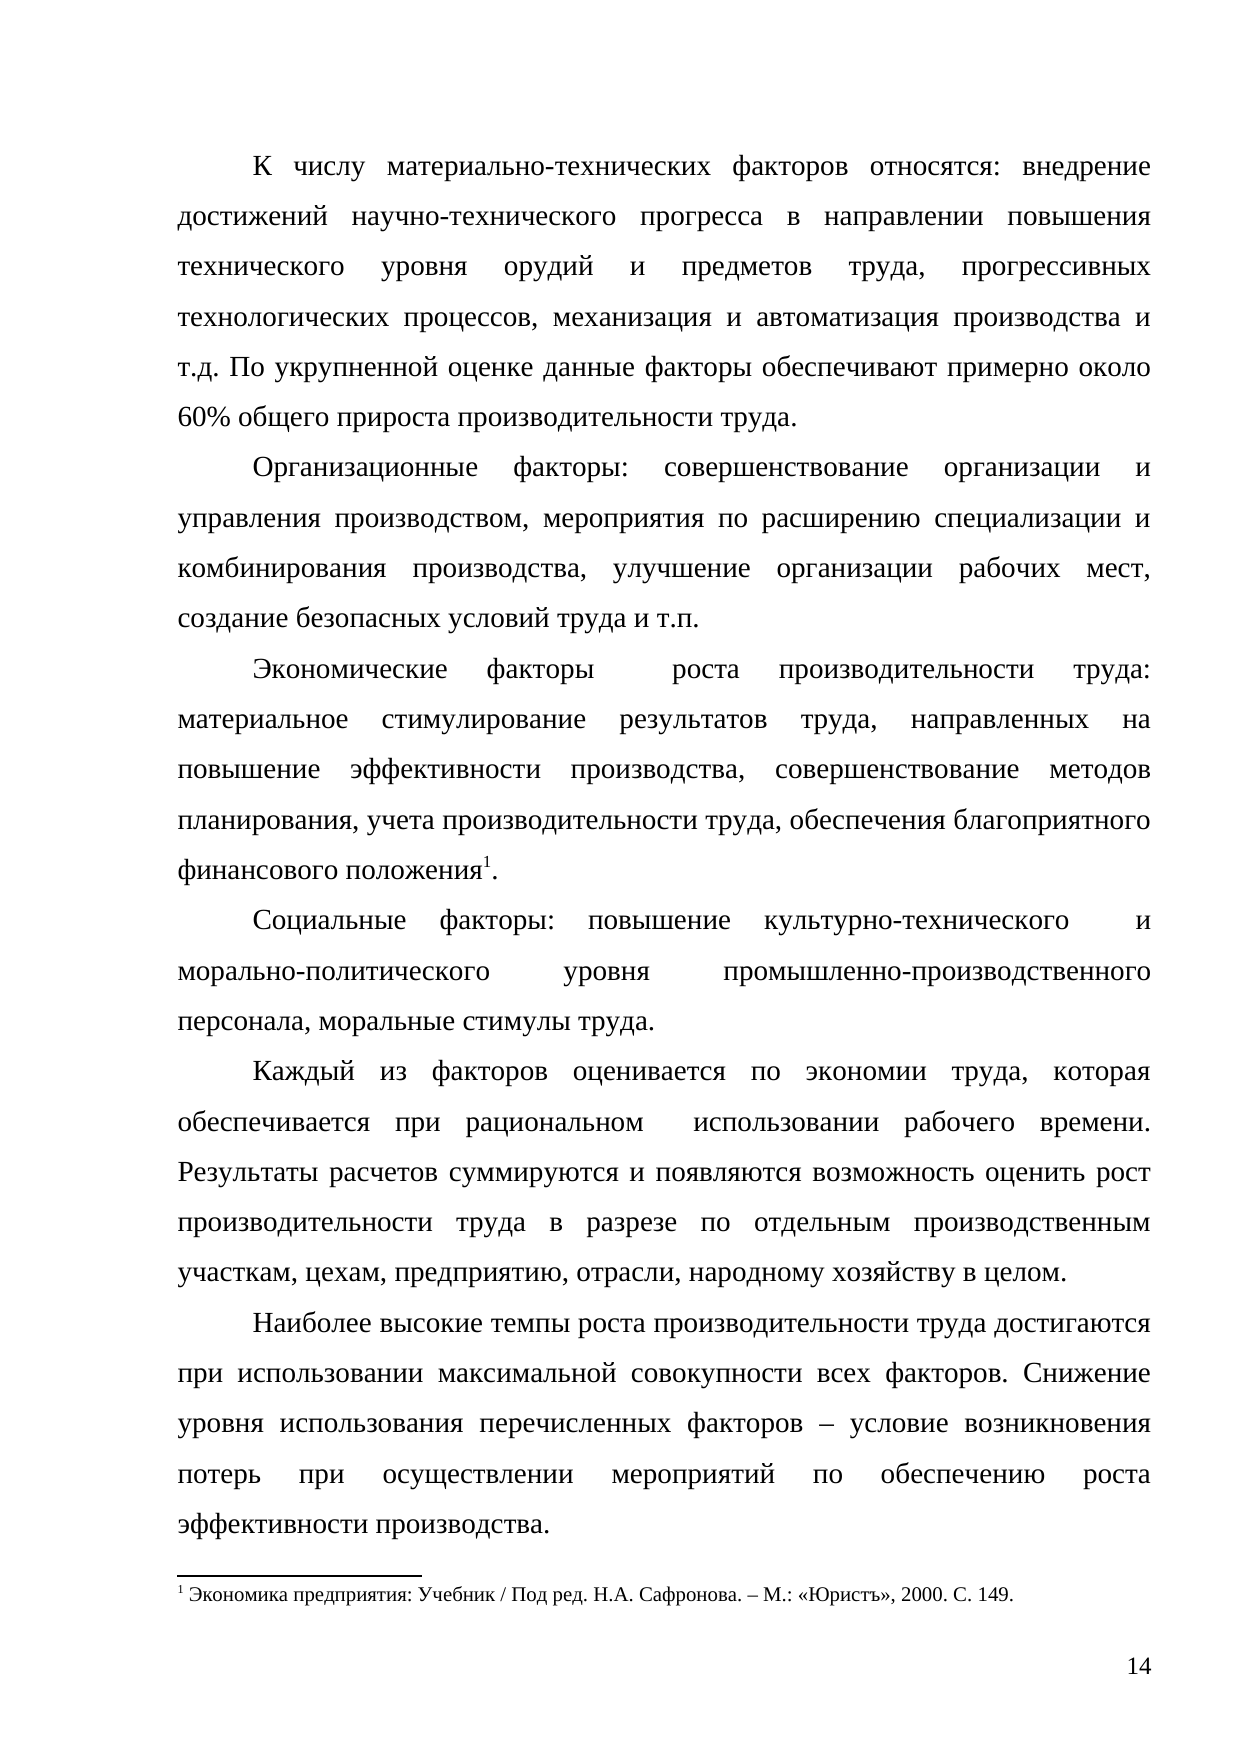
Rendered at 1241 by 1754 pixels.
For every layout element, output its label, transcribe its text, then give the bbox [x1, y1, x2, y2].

text Наиболее высокие темпы роста производительности труда достигаются при использовании максимальной совокупности всех факторов. Снижение уровня использования перечисленных факторов – условие возникновения потерь при осуществлении мероприятий по обеспечению роста эффективности производства. [177, 1305, 1152, 1540]
text Экономические факторы роста производительности труда: материальное стимулирование результатов труда, направленных на повышение эффективности производства, совершенствование методов планирования, учета производительности труда, обеспечения благоприятного финансового положения. [177, 651, 1152, 886]
text Организационные факторы: совершенствование организации и управления производством, мероприятия по расширению специализации и комбинирования производства, улучшение организации рабочих мест, создание безопасных условий труда и т.п. [177, 449, 1152, 634]
text Социальные факторы: повышение культурно-технического и морально-политического уровня промышленно-производственного персонала, моральные стимулы труда. [177, 902, 1152, 1037]
text К числу материально-технических факторов относятся: внедрение достижений научно-технического прогресса в направлении повышения технического уровня орудий и предметов труда, прогрессивных технологических процессов, механизация и автоматизация производства и т.д. По укрупненной оценке данные факторы обеспечивают примерно около 60% общего прироста производительности труда. [177, 148, 1152, 433]
text Каждый из факторов оценивается по экономии труда, которая обеспечивается при рациональном использовании рабочего времени. Результаты расчетов суммируются и появляются возможность оценить рост производительности труда в разрезе по отдельным производственным участкам, цехам, предприятию, отрасли, народному хозяйству в целом. [177, 1053, 1152, 1288]
